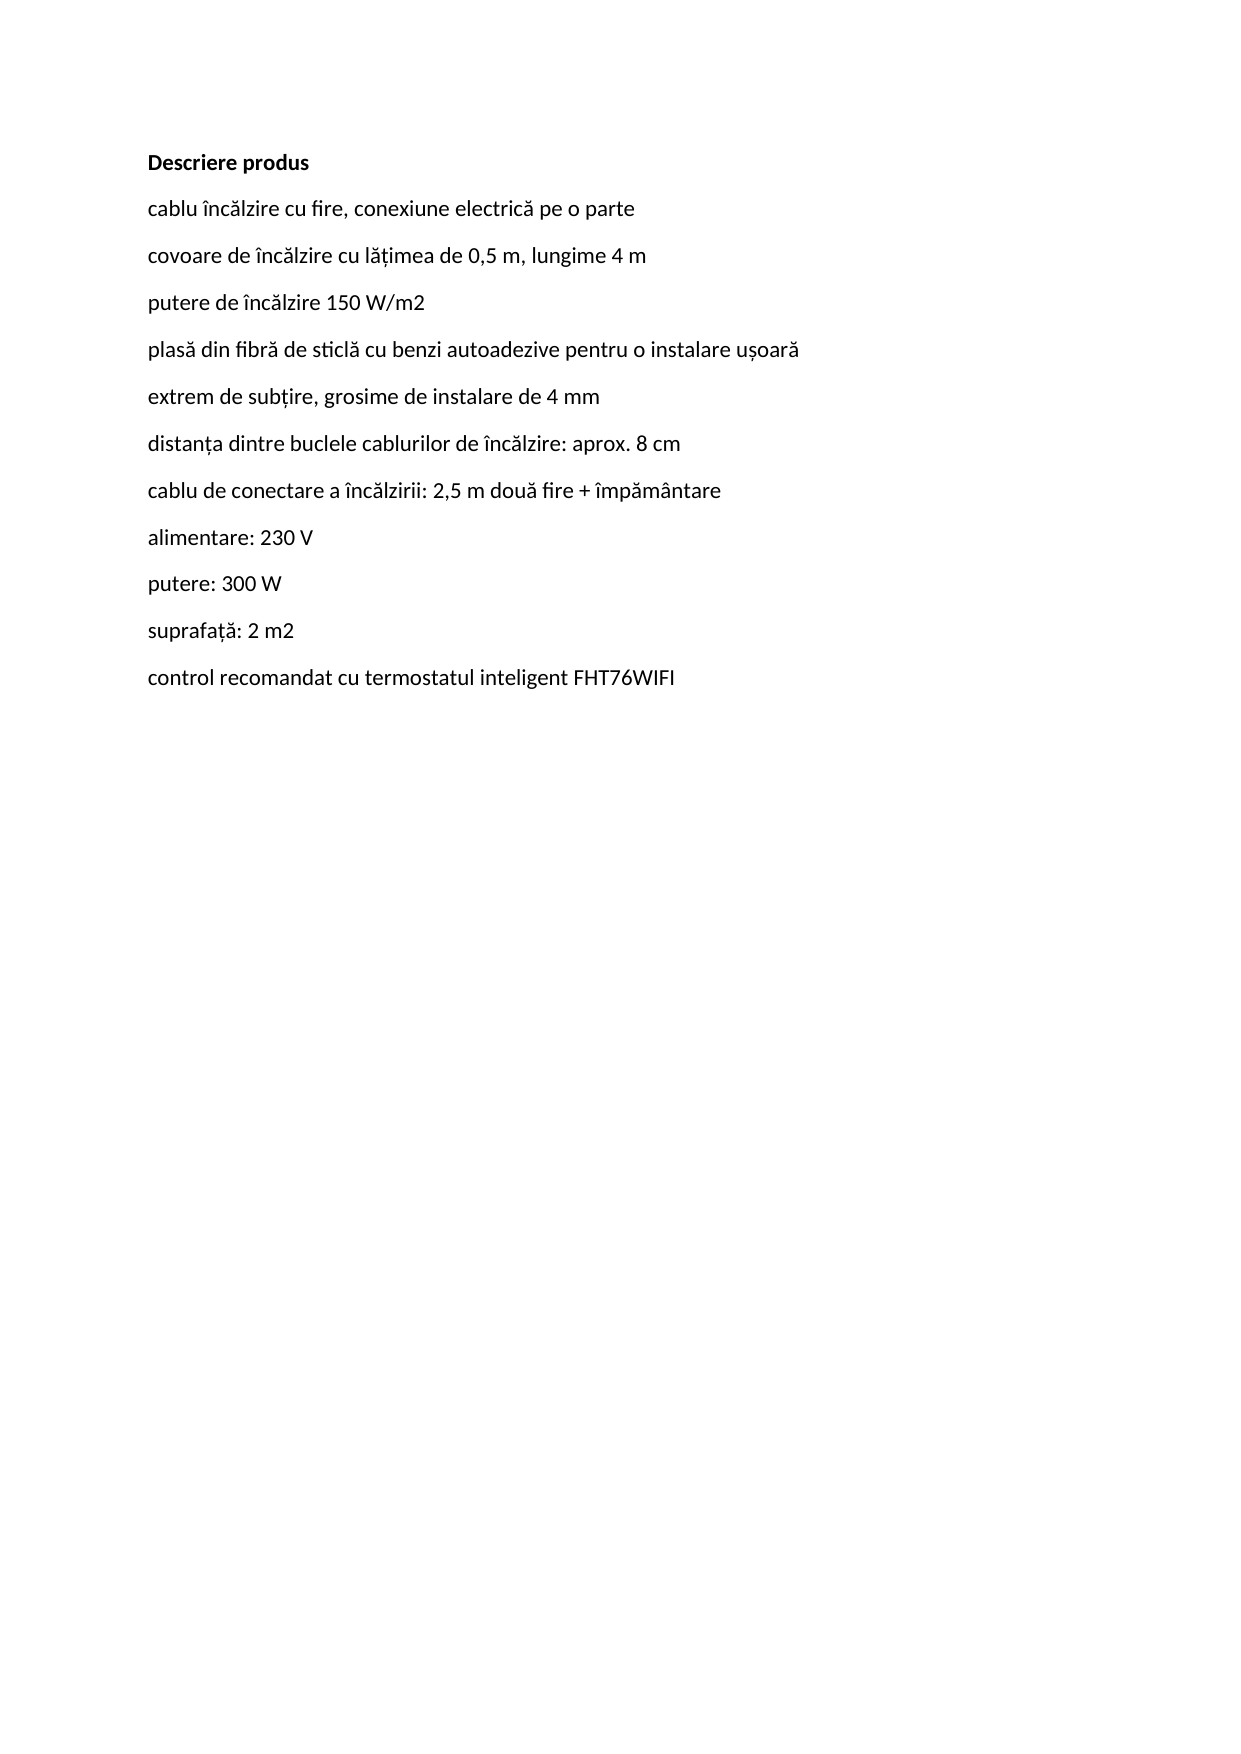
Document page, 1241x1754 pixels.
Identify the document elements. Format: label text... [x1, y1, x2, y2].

text suprafață: 2 m2 [148, 616, 1093, 644]
text putere de încălzire 150 W/m2 [148, 288, 1093, 316]
text control recomandat cu termostatul inteligent FHT76WIFI [148, 663, 1093, 691]
text Descriere produs [148, 148, 1093, 176]
text distanța dintre buclele cablurilor de încălzire: aprox. 8 cm [148, 429, 1093, 457]
text putere: 300 W [148, 569, 1093, 597]
text covoare de încălzire cu lățimea de 0,5 m, lungime 4 m [148, 241, 1093, 269]
text extrem de subțire, grosime de instalare de 4 mm [148, 382, 1093, 410]
text cablu încălzire cu fire, conexiune electrică pe o parte [148, 194, 1093, 222]
text plasă din fibră de sticlă cu benzi autoadezive pentru o instalare ușoară [148, 335, 1093, 363]
text alimentare: 230 V [148, 523, 1093, 551]
text cablu de conectare a încălzirii: 2,5 m două fire + împământare [148, 476, 1093, 504]
